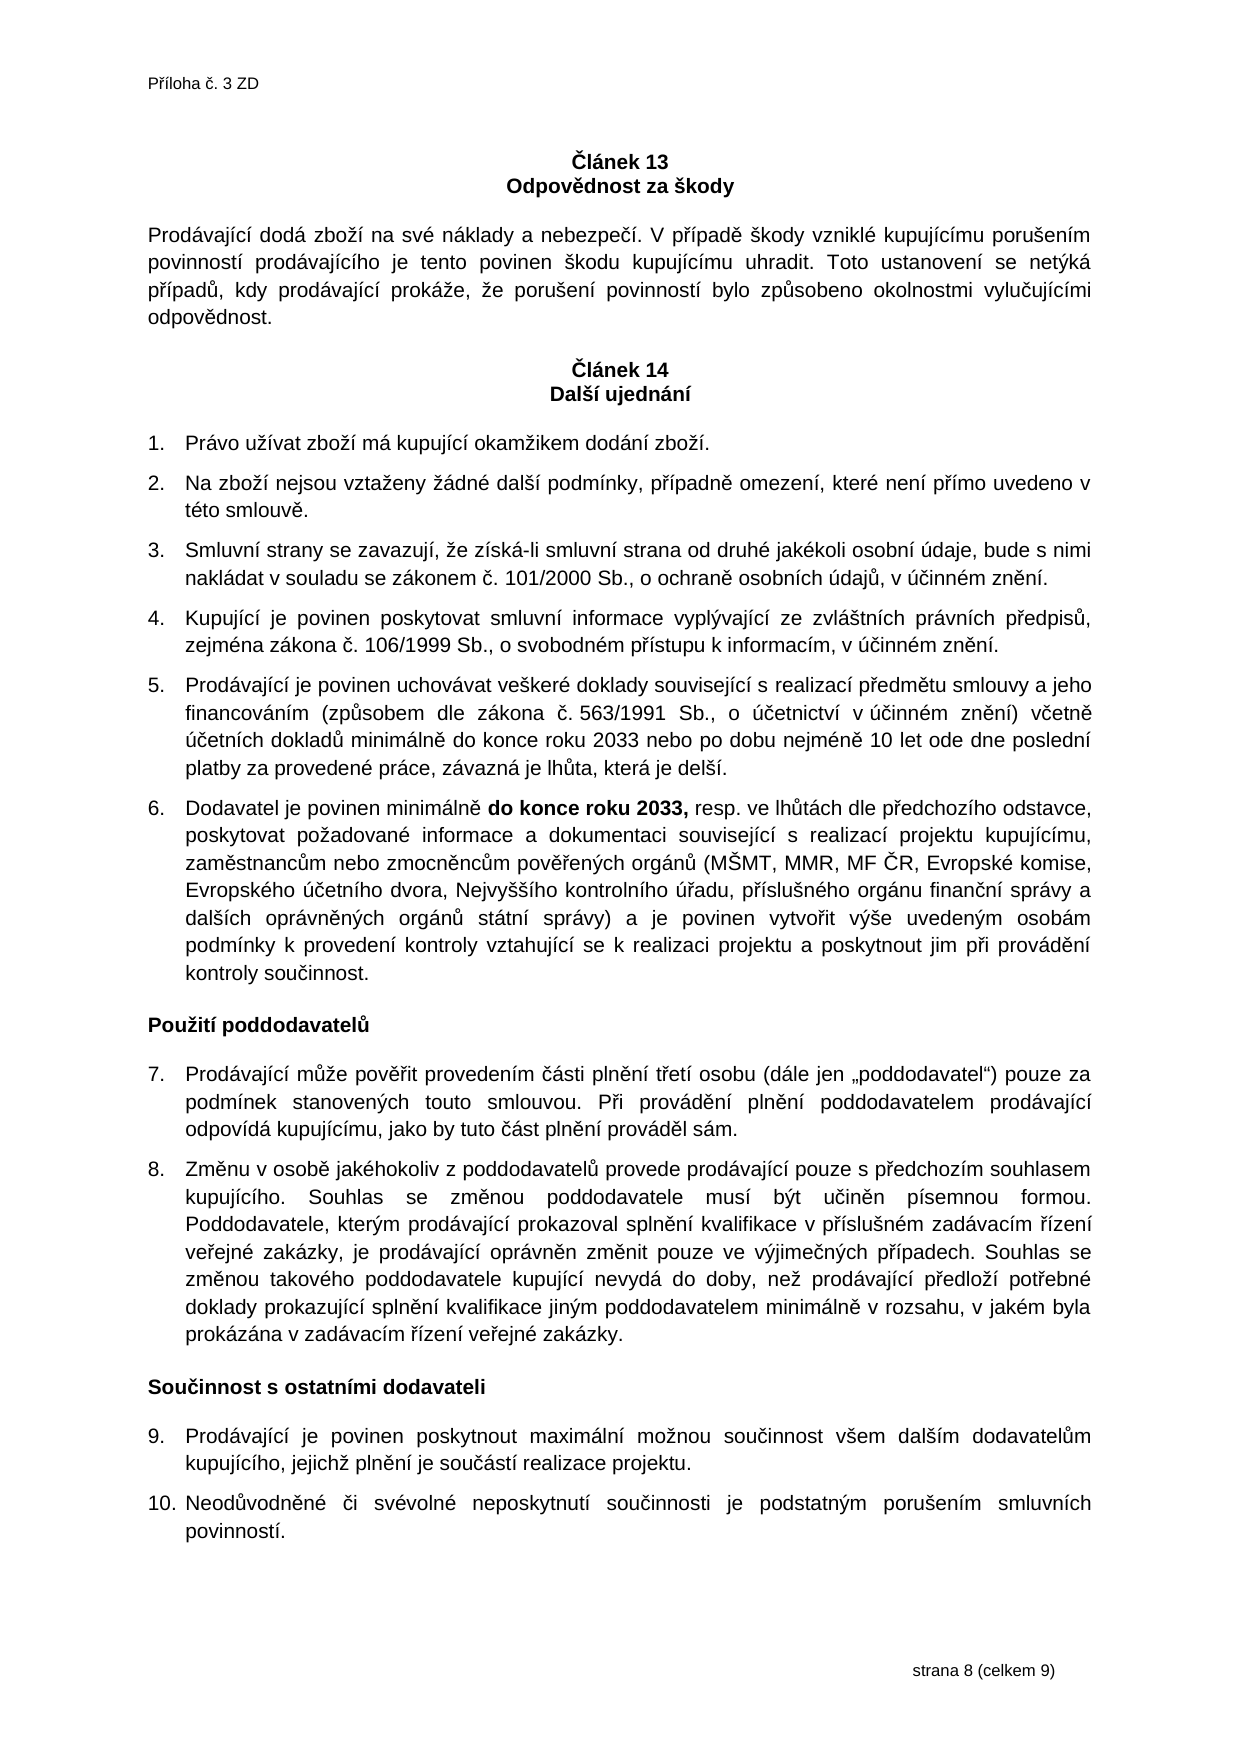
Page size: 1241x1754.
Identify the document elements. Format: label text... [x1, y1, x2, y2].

text Článek 13 [148, 150, 1092, 174]
list Změnu v osobě jakéhokoliv z poddodavatelů provede prodávající pouze s předchozím souhlasem kupujícího. Souhlas se změnou poddodavatele musí být učiněn písemnou formou. Poddodavatele, kterým prodávající prokazoval splnění kvalifikace v příslušném zadávacím řízení veřejné zakázky, je prodávající oprávněn změnit pouze ve výjimečných případech. Souhlas se změnou takového poddodavatele kupující nevydá do doby, než prodávající předloží potřebné doklady prokazující splnění kvalifikace jiným poddodavatelem minimálně v rozsahu, v jakém byla prokázána v zadávacím řízení veřejné zakázky. [148, 1157, 1092, 1346]
list Smluvní strany se zavazují, že získá-li smluvní strana od druhé jakékoli osobní údaje, bude s nimi nakládat v souladu se zákonem č. 101/2000 Sb., o ochraně osobních údajů, v účinném znění. [148, 538, 1092, 589]
text Použití poddodavatelů [148, 1013, 1092, 1037]
list Právo užívat zboží má kupující okamžikem dodání zboží. [148, 431, 1092, 454]
list Prodávající je povinen uchovávat veškeré doklady související s realizací předmětu smlouvy a jeho financováním (způsobem dle zákona č. 563/1991 Sb., o účetnictví v účinném znění) včetně účetních dokladů minimálně do konce roku 2033 nebo po dobu nejméně 10 let ode dne poslední platby za provedené práce, závazná je lhůta, která je delší. [148, 673, 1092, 779]
subtitle Odpovědnost za škody [148, 174, 1092, 198]
list Na zboží nejsou vztaženy žádné další podmínky, případně omezení, které není přímo uvedeno v této smlouvě. [148, 471, 1092, 522]
list Kupující je povinen poskytovat smluvní informace vyplývající ze zvláštních právních předpisů, zejména zákona č. 106/1999 Sb., o svobodném přístupu k informacím, v účinném znění. [148, 606, 1092, 657]
subtitle Další ujednání [148, 382, 1092, 406]
text Prodávající dodá zboží na své náklady a nebezpečí. V případě škody vzniklé kupujícímu porušením povinností prodávajícího je tento povinen škodu kupujícímu uhradit. Toto ustanovení se netýká případů, kdy prodávající prokáže, že porušení povinností bylo způsobeno okolnostmi vylučujícími odpovědnost. [148, 223, 1092, 329]
list Neodůvodněné či svévolné neposkytnutí součinnosti je podstatným porušením smluvních povinností. [148, 1491, 1092, 1542]
text Článek 14 [148, 358, 1092, 382]
list Prodávající je povinen poskytnout maximální možnou součinnost všem dalším dodavatelům kupujícího, jejichž plnění je součástí realizace projektu. [148, 1423, 1092, 1475]
text Součinnost s ostatními dodavateli [148, 1374, 1092, 1398]
list Prodávající může pověřit provedením části plnění třetí osobu (dále jen „poddodavatel“) pouze za podmínek stanovených touto smlouvou. Při provádění plnění poddodavatelem prodávající odpovídá kupujícímu, jako by tuto část plnění prováděl sám. [148, 1062, 1092, 1141]
list Dodavatel je povinen minimálně do konce roku 2033, resp. ve lhůtách dle předchozího odstavce, poskytovat požadované informace a dokumentaci související s realizací projektu kupujícímu, zaměstnancům nebo zmocněncům pověřených orgánů (MŠMT, MMR, MF ČR, Evropské komise, Evropského účetního dvora, Nejvyššího kontrolního úřadu, příslušného orgánu finanční správy a dalších oprávněných orgánů státní správy) a je povinen vytvořit výše uvedeným osobám podmínky k provedení kontroly vztahující se k realizaci projektu a poskytnout jim při provádění kontroly součinnost. [148, 796, 1092, 984]
